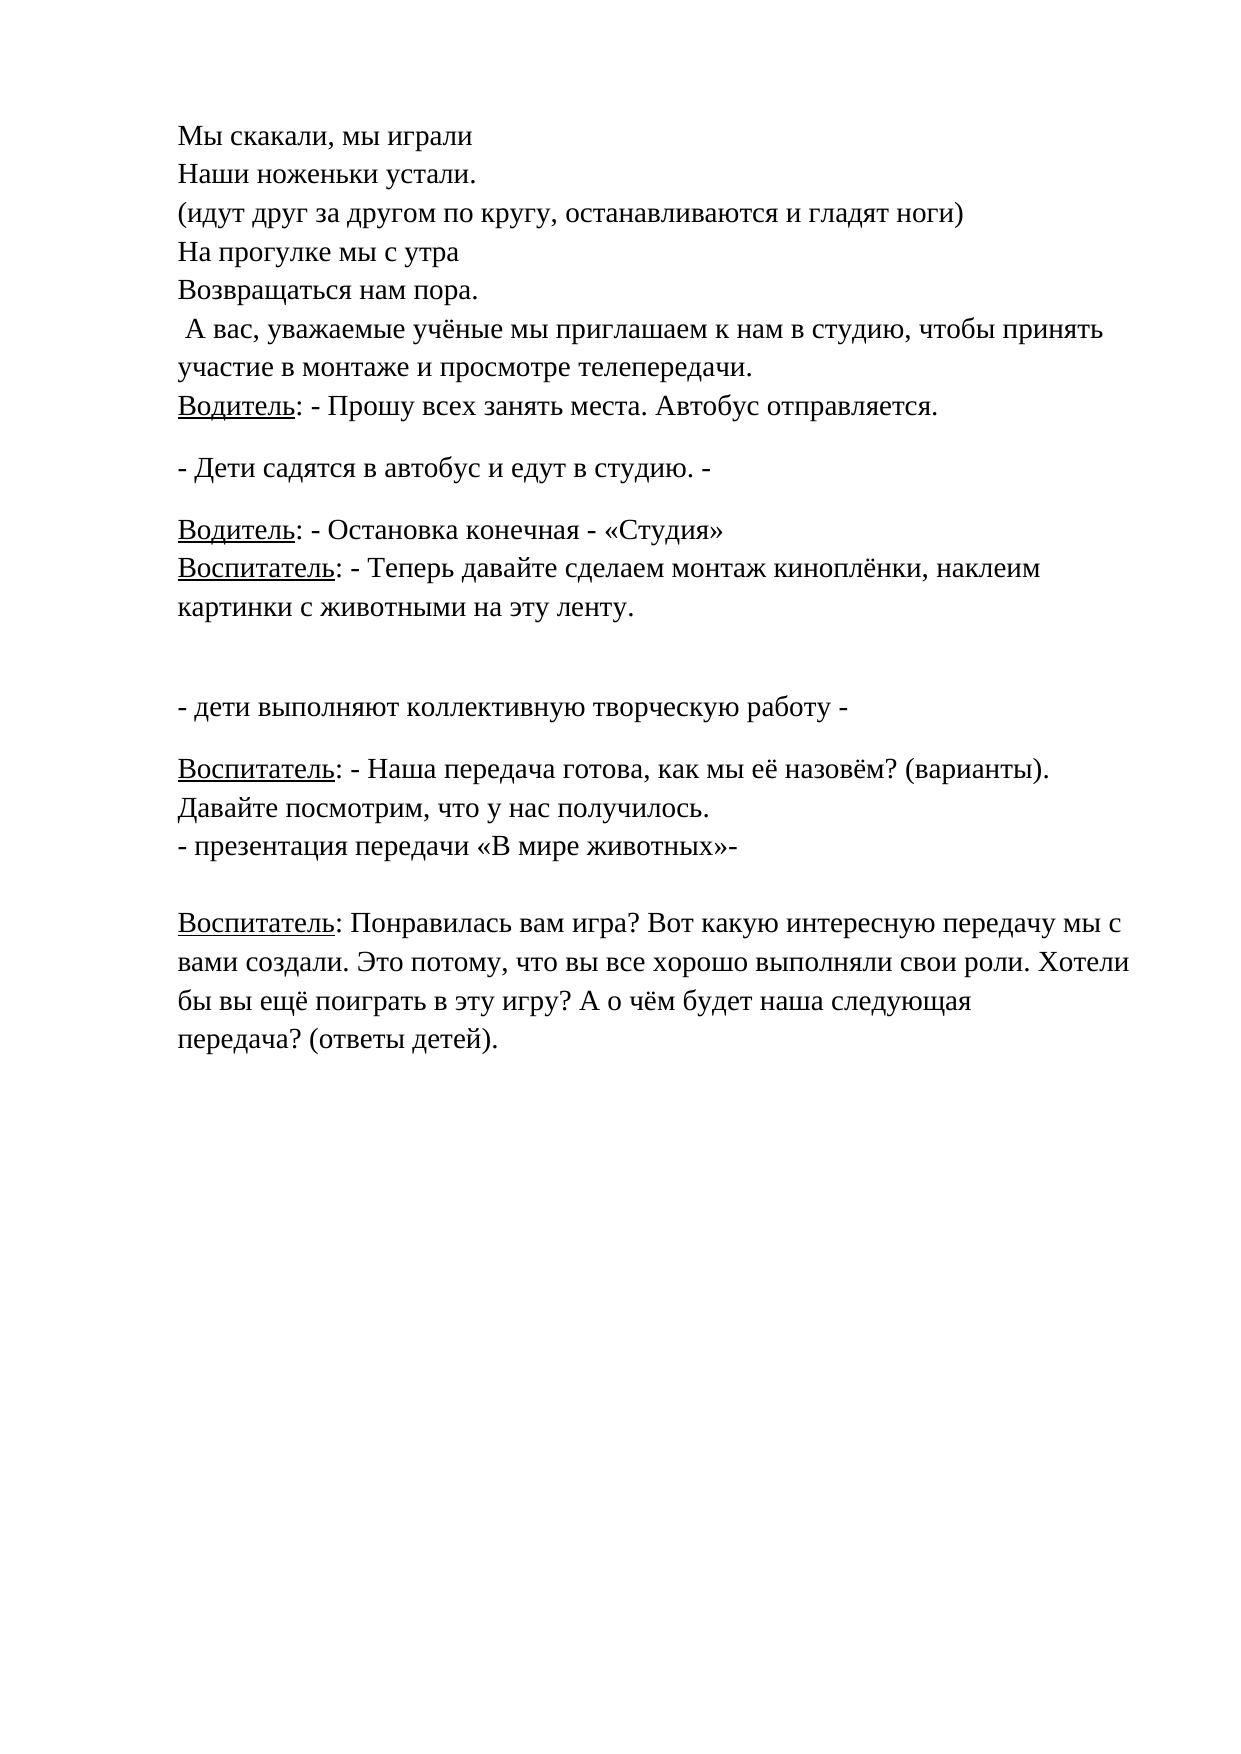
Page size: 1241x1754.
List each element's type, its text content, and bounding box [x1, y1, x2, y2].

text - дети выполняют коллективную творческую работу - [177, 689, 1152, 723]
text Воспитатель: - Наша передача готова, как мы её назовём? (варианты). Давайте посмотрим, что у нас получилось. [177, 751, 1152, 823]
text - презентация передачи «В мире животных»- [177, 828, 1152, 862]
text Воспитатель: Понравилась вам игра? Вот какую интересную передачу мы с вами создали. Это потому, что вы все хорошо выполняли свои роли. Хотели бы вы ещё поиграть в эту игру? А о чём будет наша следующая передача? (ответы детей). [177, 906, 1152, 1055]
text Воспитатель: - Теперь давайте сделаем монтаж киноплёнки, наклеим картинки с животными на эту ленту. [177, 550, 1152, 622]
text Водитель: - Прошу всех занять места. Автобус отправляется. [177, 388, 1152, 421]
text Мы скакали, мы играли Наши ноженьки устали. (идут друг за другом по кругу, останавливаются и гладят ноги) [177, 118, 1152, 229]
text - Дети садятся в автобус и едут в студию. - [177, 450, 1152, 483]
text Водитель: - Остановка конечная - «Студия» [177, 512, 1152, 545]
text А вас, уважаемые учёные мы приглашаем к нам в студию, чтобы принять участие в монтаже и просмотре телепередачи. [177, 311, 1152, 383]
text На прогулке мы с утра Возвращаться нам пора. [177, 234, 1152, 306]
